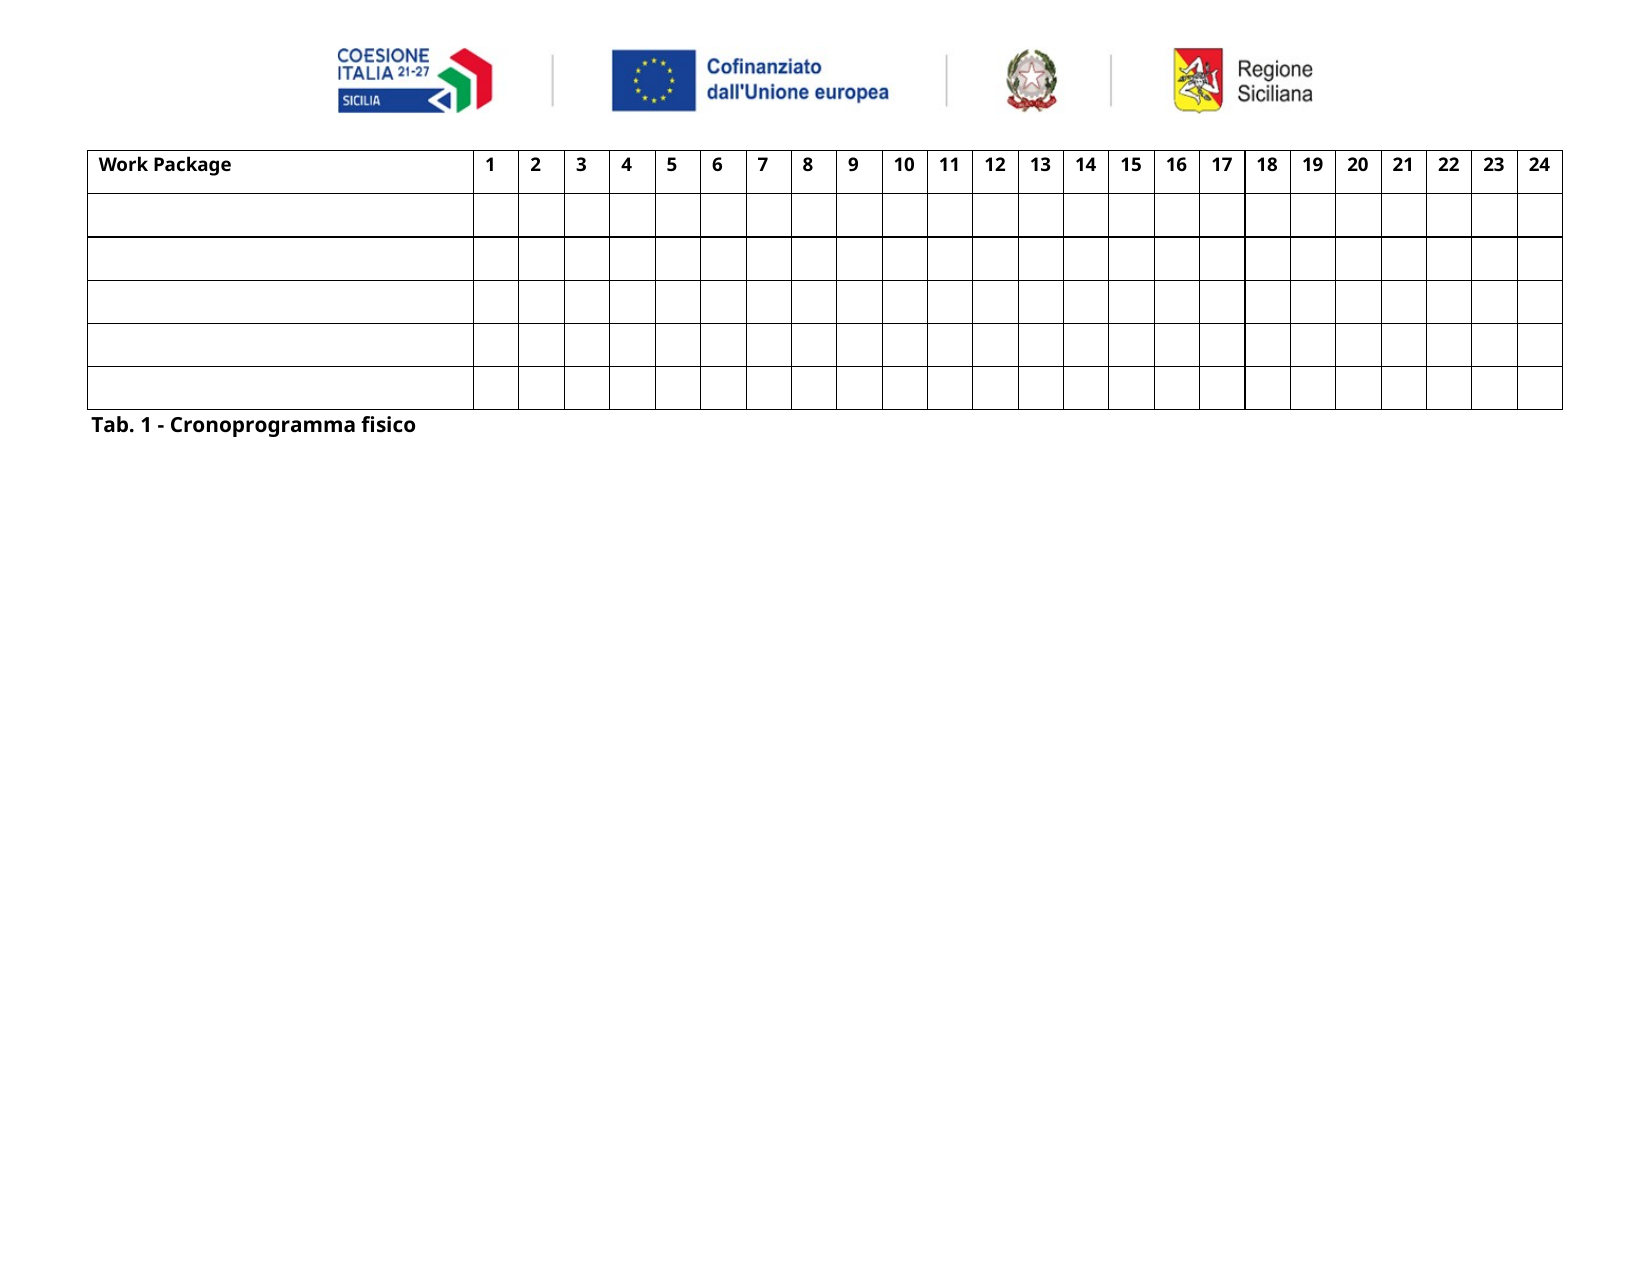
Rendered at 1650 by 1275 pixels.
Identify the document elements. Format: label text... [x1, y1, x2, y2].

table_cell [1291, 367, 1335, 409]
table_cell [837, 367, 882, 409]
table_cell [1246, 194, 1290, 236]
table_header 15 [1109, 151, 1154, 193]
table_cell [1155, 367, 1199, 409]
table_cell [519, 238, 564, 280]
table_cell [701, 238, 746, 280]
table_cell [1064, 238, 1108, 280]
table_cell [747, 324, 791, 366]
table_cell [88, 194, 473, 236]
table_cell [656, 194, 700, 236]
table_cell [1246, 281, 1290, 323]
table_cell [1155, 238, 1199, 280]
table_cell [1019, 367, 1063, 409]
table_cell [1427, 194, 1471, 236]
table_cell [1427, 367, 1471, 409]
table_cell [565, 367, 609, 409]
table_header 19 [1291, 151, 1335, 193]
table_cell [474, 194, 518, 236]
table_header 22 [1427, 151, 1471, 193]
table_header 21 [1382, 151, 1426, 193]
table_cell [1200, 367, 1244, 409]
table_cell [656, 324, 700, 366]
table_cell [792, 238, 836, 280]
table_cell [474, 367, 518, 409]
table_cell [701, 324, 746, 366]
table_cell [1336, 367, 1381, 409]
table_cell [1019, 281, 1063, 323]
table_cell [1019, 194, 1063, 236]
table_cell [747, 367, 791, 409]
table_cell [519, 281, 564, 323]
table_header 23 [1472, 151, 1517, 193]
table_cell [656, 367, 700, 409]
table_cell [1518, 367, 1562, 409]
table_cell [1518, 194, 1562, 236]
table_cell [1064, 324, 1108, 366]
table_cell [1064, 194, 1108, 236]
table_cell [1019, 324, 1063, 366]
table_cell [1155, 194, 1199, 236]
table_cell [1336, 194, 1381, 236]
table_cell [883, 324, 927, 366]
table_cell [973, 281, 1018, 323]
table_cell [1518, 238, 1562, 280]
table_cell [1472, 324, 1517, 366]
table_cell [928, 194, 972, 236]
picture [337, 47, 1313, 114]
table_cell [792, 367, 836, 409]
table_header 20 [1336, 151, 1381, 193]
table_cell [973, 324, 1018, 366]
table_cell [837, 238, 882, 280]
table_cell [1064, 281, 1108, 323]
table_cell [792, 324, 836, 366]
table_cell [1246, 238, 1290, 280]
table_cell [701, 281, 746, 323]
table_cell [973, 367, 1018, 409]
table_cell [519, 324, 564, 366]
table_cell [1472, 194, 1517, 236]
table_cell [474, 281, 518, 323]
table_cell [1472, 367, 1517, 409]
table_cell [1200, 194, 1244, 236]
table_cell [88, 281, 473, 323]
table_header 18 [1246, 151, 1290, 193]
table_cell [973, 238, 1018, 280]
table_header 4 [610, 151, 655, 193]
table_cell [928, 324, 972, 366]
table_cell [474, 324, 518, 366]
table_cell [928, 281, 972, 323]
table_cell [565, 194, 609, 236]
table_cell [1155, 324, 1199, 366]
table_header 3 [565, 151, 609, 193]
table_cell [747, 194, 791, 236]
table_cell [656, 281, 700, 323]
table_cell [88, 367, 473, 409]
table_cell [928, 367, 972, 409]
table_header 12 [973, 151, 1018, 193]
table_cell [883, 367, 927, 409]
table_cell [474, 238, 518, 280]
table_cell [610, 324, 655, 366]
table_cell [1472, 281, 1517, 323]
table_header 5 [656, 151, 700, 193]
table_cell [1109, 238, 1154, 280]
table_cell [88, 324, 473, 366]
table_cell [1291, 238, 1335, 280]
table_header 6 [701, 151, 746, 193]
table_cell [1382, 324, 1426, 366]
table_cell [1246, 324, 1290, 366]
table_cell [1336, 238, 1381, 280]
table_cell [928, 238, 972, 280]
table_cell [1427, 281, 1471, 323]
table_cell [883, 238, 927, 280]
table_header 10 [883, 151, 927, 193]
table_cell [1472, 238, 1517, 280]
table_cell [1291, 281, 1335, 323]
table_header Work Package [88, 151, 473, 193]
table_cell [883, 281, 927, 323]
table_header 13 [1019, 151, 1063, 193]
table_cell [1336, 281, 1381, 323]
table_cell [883, 194, 927, 236]
table_header 8 [792, 151, 836, 193]
table_cell [1109, 281, 1154, 323]
table_cell [1109, 324, 1154, 366]
table_cell [792, 281, 836, 323]
table_cell [519, 194, 564, 236]
table_cell [1019, 238, 1063, 280]
table_cell [973, 194, 1018, 236]
table_cell [1064, 367, 1108, 409]
table_header 16 [1155, 151, 1199, 193]
table_cell [610, 194, 655, 236]
table_cell [1382, 367, 1426, 409]
table_header 1 [474, 151, 518, 193]
table_cell [1246, 367, 1290, 409]
table_cell [792, 194, 836, 236]
table_cell [1518, 324, 1562, 366]
table_cell [1291, 324, 1335, 366]
table_cell [1200, 238, 1244, 280]
table_cell [1200, 324, 1244, 366]
table_cell [1518, 281, 1562, 323]
table_header 9 [837, 151, 882, 193]
table_cell [656, 238, 700, 280]
table_cell [747, 238, 791, 280]
table_cell [701, 194, 746, 236]
table_cell [88, 238, 473, 280]
table_cell [519, 367, 564, 409]
table_header 14 [1064, 151, 1108, 193]
table_cell [747, 281, 791, 323]
table_header 24 [1518, 151, 1562, 193]
table_cell [1291, 194, 1335, 236]
table_cell [701, 367, 746, 409]
table_cell [1382, 238, 1426, 280]
table_cell [837, 324, 882, 366]
table_cell [565, 281, 609, 323]
table_cell [1155, 281, 1199, 323]
table_cell [837, 281, 882, 323]
table_cell [1427, 238, 1471, 280]
table_cell [565, 324, 609, 366]
table_cell [1336, 324, 1381, 366]
table_cell [610, 281, 655, 323]
table_header 11 [928, 151, 972, 193]
table_cell [1109, 194, 1154, 236]
table_cell [1382, 281, 1426, 323]
table_header 17 [1200, 151, 1244, 193]
table_cell [1427, 324, 1471, 366]
table_header 2 [519, 151, 564, 193]
table_cell [565, 238, 609, 280]
table_cell [610, 238, 655, 280]
table_cell [1382, 194, 1426, 236]
table_cell [837, 194, 882, 236]
table_header 7 [747, 151, 791, 193]
table_cell [1200, 281, 1244, 323]
table_cell [610, 367, 655, 409]
table_cell [1109, 367, 1154, 409]
text Tab. 1 - Cronoprogramma fisico [91, 410, 1500, 439]
